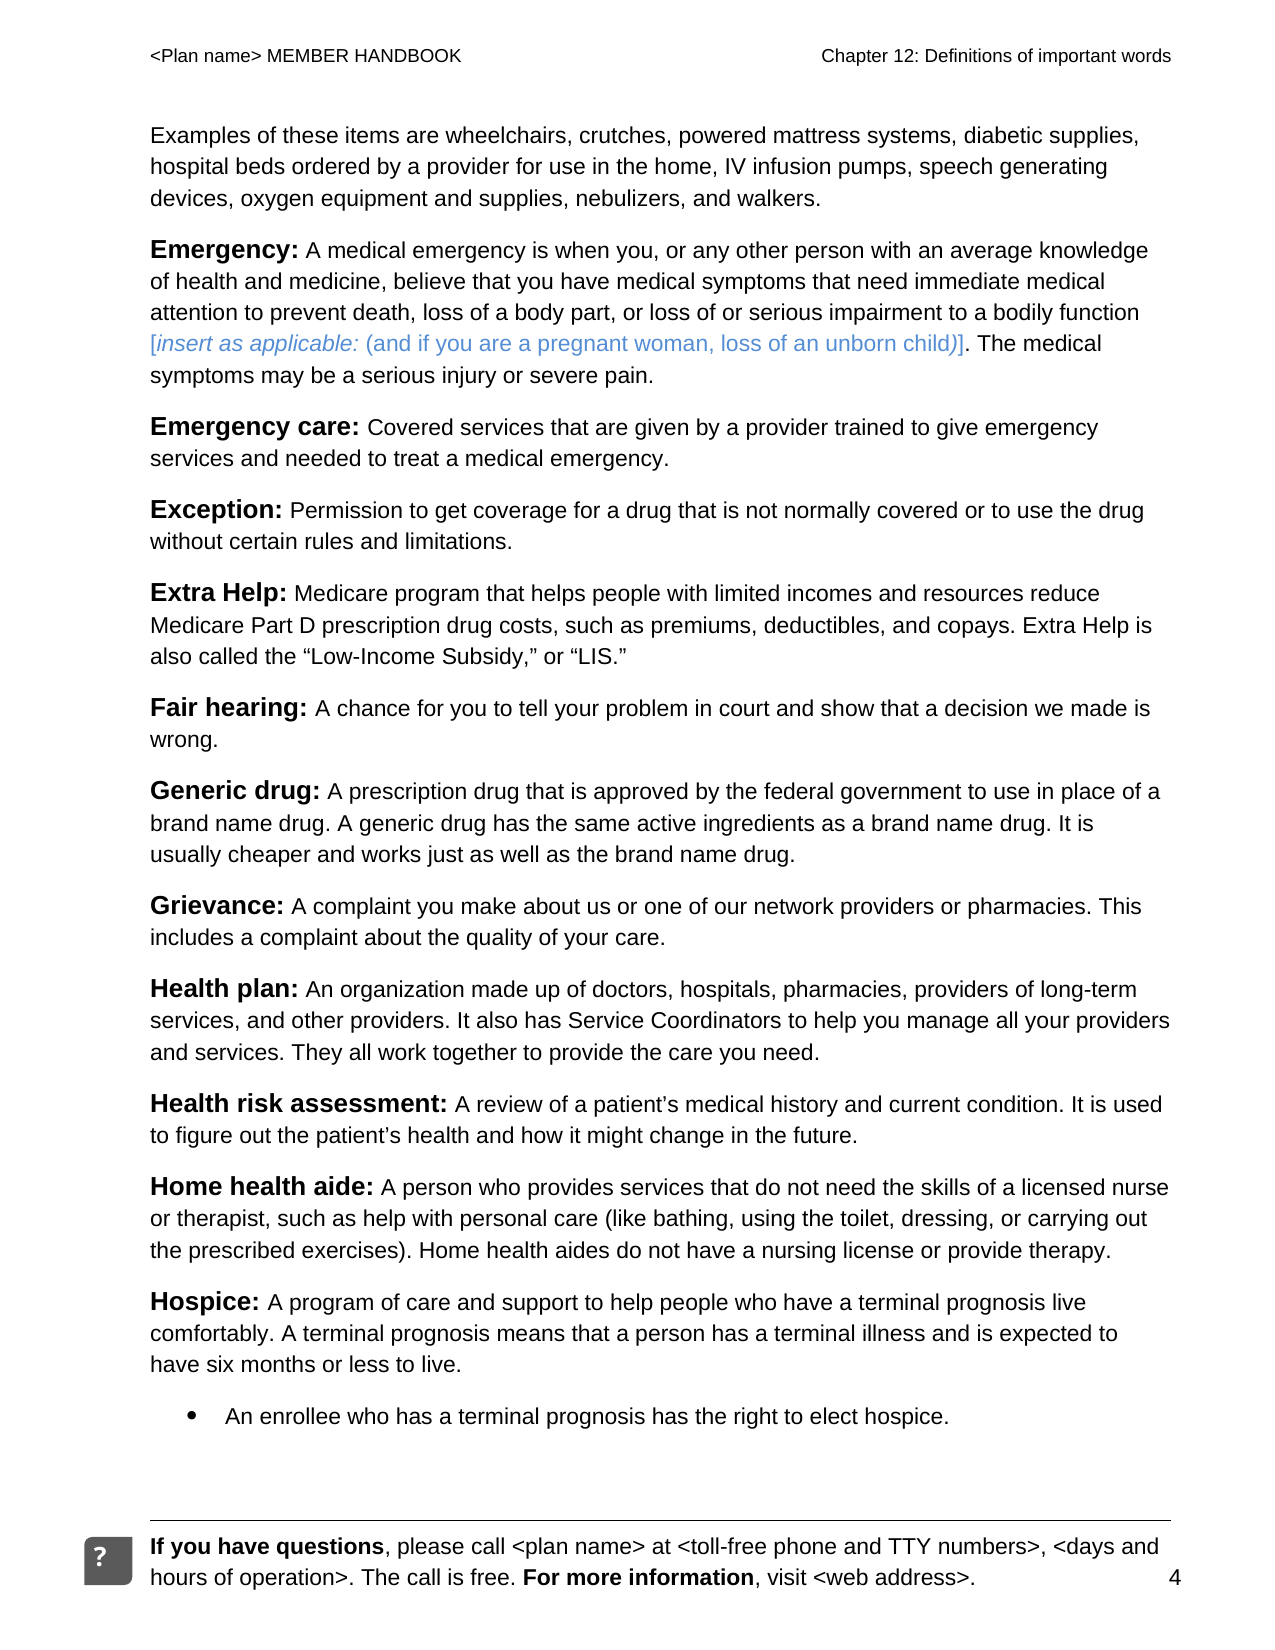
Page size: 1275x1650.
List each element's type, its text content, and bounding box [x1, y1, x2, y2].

text Fair hearing: A chance for you to tell your problem in court and show that a decision we made is wrong. [150, 691, 1171, 754]
text Emergency care: Covered services that are given by a provider trained to give emergency services and needed to treat a medical emergency. [150, 410, 1171, 473]
text Home health aide: A person who provides services that do not need the skills of a licensed nurse or therapist, such as help with personal care (like bathing, using the toilet, dressing, or carrying out the prescribed exercises). Home health aides do not have a nursing license or provide therapy. [150, 1171, 1171, 1264]
text Emergency: A medical emergency is when you, or any other person with an average knowledge of health and medicine, believe that you have medical symptoms that need immediate medical attention to prevent death, loss of a body part, or loss of or serious impairment to a bodily function [insert as applicable: (and if you are a pregnant woman, loss of an unborn child)]. The medical symptoms may be a serious injury or severe pain. [150, 233, 1171, 389]
list An enrollee who has a terminal prognosis has the right to elect hospice. [187, 1400, 1096, 1431]
text Hospice: A program of care and support to help people who have a terminal prognosis live comfortably. A terminal prognosis means that a person has a terminal illness and is expected to have six months or less to live. [150, 1285, 1171, 1379]
text Health plan: An organization made up of doctors, hospitals, pharmacies, providers of long-term services, and other providers. It also has Service Coordinators to help you manage all your providers and services. They all work together to provide the care you need. [150, 973, 1171, 1066]
text Health risk assessment: A review of a patient’s medical history and current condition. It is used to figure out the patient’s health and how it might change in the future. [150, 1087, 1171, 1150]
text Examples of these items are wheelchairs, crutches, powered mattress systems, diabetic supplies, hospital beds ordered by a provider for use in the home, IV infusion pumps, speech generating devices, oxygen equipment and supplies, nebulizers, and walkers. [150, 118, 1171, 212]
text Extra Help: Medicare program that helps people with limited incomes and resources reduce Medicare Part D prescription drug costs, such as premiums, deductibles, and copays. Extra Help is also called the “Low-Income Subsidy,” or “LIS.” [150, 577, 1171, 671]
text Grievance: A complaint you make about us or one of our network providers or pharmacies. This includes a complaint about the quality of your care. [150, 889, 1171, 952]
text Exception: Permission to get coverage for a drug that is not normally covered or to use the drug without certain rules and limitations. [150, 493, 1171, 556]
text Generic drug: A prescription drug that is approved by the federal government to use in place of a brand name drug. A generic drug has the same active ingredients as a brand name drug. It is usually cheaper and works just as well as the brand name drug. [150, 775, 1171, 868]
